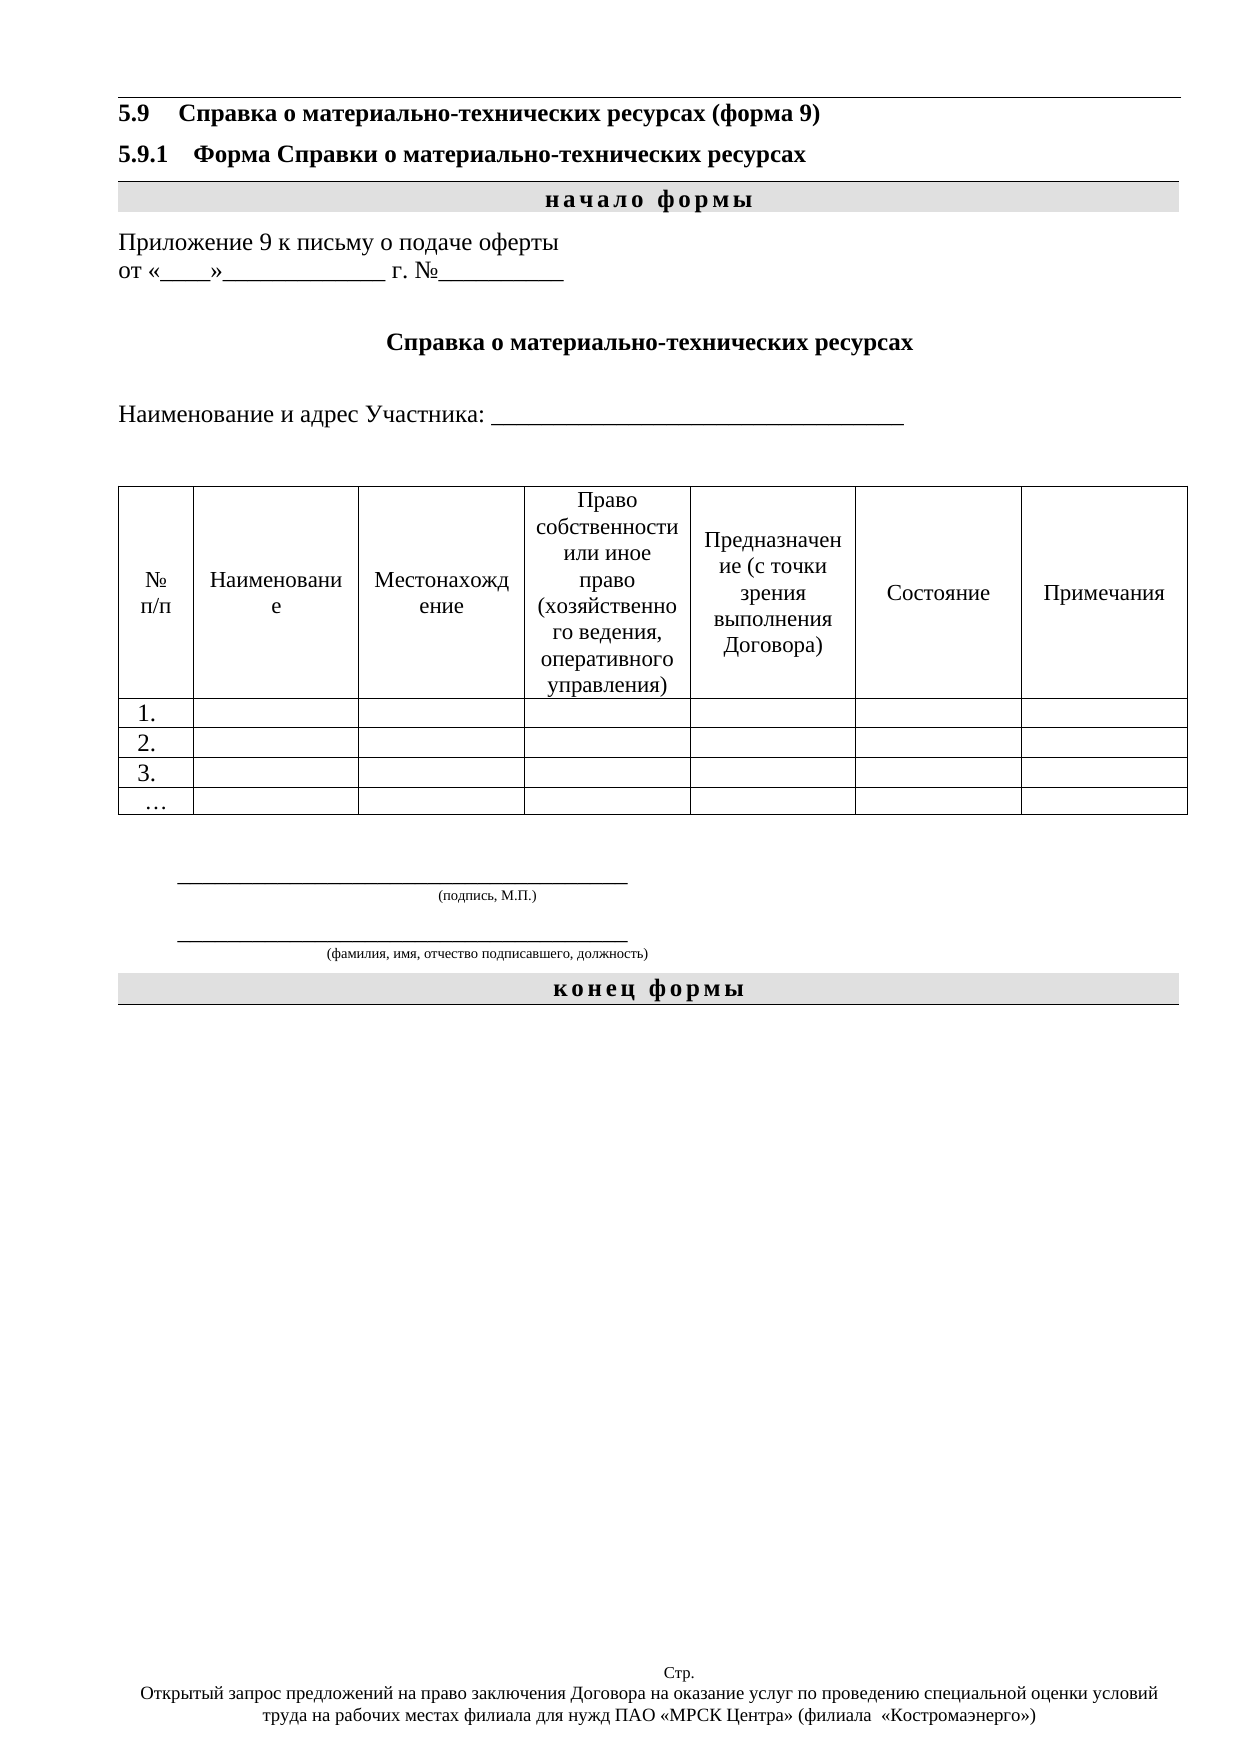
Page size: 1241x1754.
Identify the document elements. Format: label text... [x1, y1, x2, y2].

table_cell [525, 699, 690, 727]
table_cell [359, 788, 524, 814]
table_cell [1022, 699, 1187, 727]
text начало формы [118, 182, 1179, 212]
table_cell [525, 728, 690, 757]
table_cell [1022, 758, 1187, 787]
table_header Состояние [856, 487, 1021, 697]
table_cell [119, 699, 193, 727]
table_cell [194, 699, 358, 727]
table_cell [525, 788, 690, 814]
table_cell [119, 728, 193, 757]
table_cell [691, 728, 855, 757]
table_cell [194, 788, 358, 814]
text (подпись, М.П.) [118, 887, 797, 916]
table_cell [194, 758, 358, 787]
text Приложение 9 к письму о подаче оферты от «____»_____________ г. №__________ [118, 227, 1181, 284]
table_cell [525, 758, 690, 787]
table_header Предназначение (с точки зрения выполнения Договора) [691, 487, 855, 697]
table_cell [194, 728, 358, 757]
text Справка о материально-технических ресурсах [118, 327, 1181, 356]
table_header Примечания [1022, 487, 1187, 697]
subtitle Справка о материально-технических ресурсах (форма 9) [118, 98, 1181, 127]
table_cell [119, 758, 193, 787]
text конец формы [118, 973, 1179, 1004]
table_cell [1022, 728, 1187, 757]
table_cell [359, 699, 524, 727]
text (фамилия, имя, отчество подписавшего, должность) [118, 944, 797, 973]
text Наименование и адрес Участника: _________________________________ [118, 399, 1181, 428]
text ____________________________________ [118, 858, 1181, 887]
table_header Право собственности или иное право (хозяйственного ведения, оперативного управления) [525, 487, 690, 697]
table_cell [856, 758, 1021, 787]
table_cell … [119, 788, 193, 814]
table_cell [856, 699, 1021, 727]
table_cell [1022, 788, 1187, 814]
table_cell [691, 699, 855, 727]
table_header Местонахождение [359, 487, 524, 697]
table_cell [856, 788, 1021, 814]
table_cell [691, 788, 855, 814]
subtitle Форма Справки о материально-технических ресурсах [118, 139, 1181, 168]
table_cell [856, 728, 1021, 757]
table_cell [359, 758, 524, 787]
table_header Наименование [194, 487, 358, 697]
text ____________________________________ [118, 916, 1181, 944]
table_cell [691, 758, 855, 787]
table_cell [359, 728, 524, 757]
table_header № п/п [119, 487, 193, 697]
